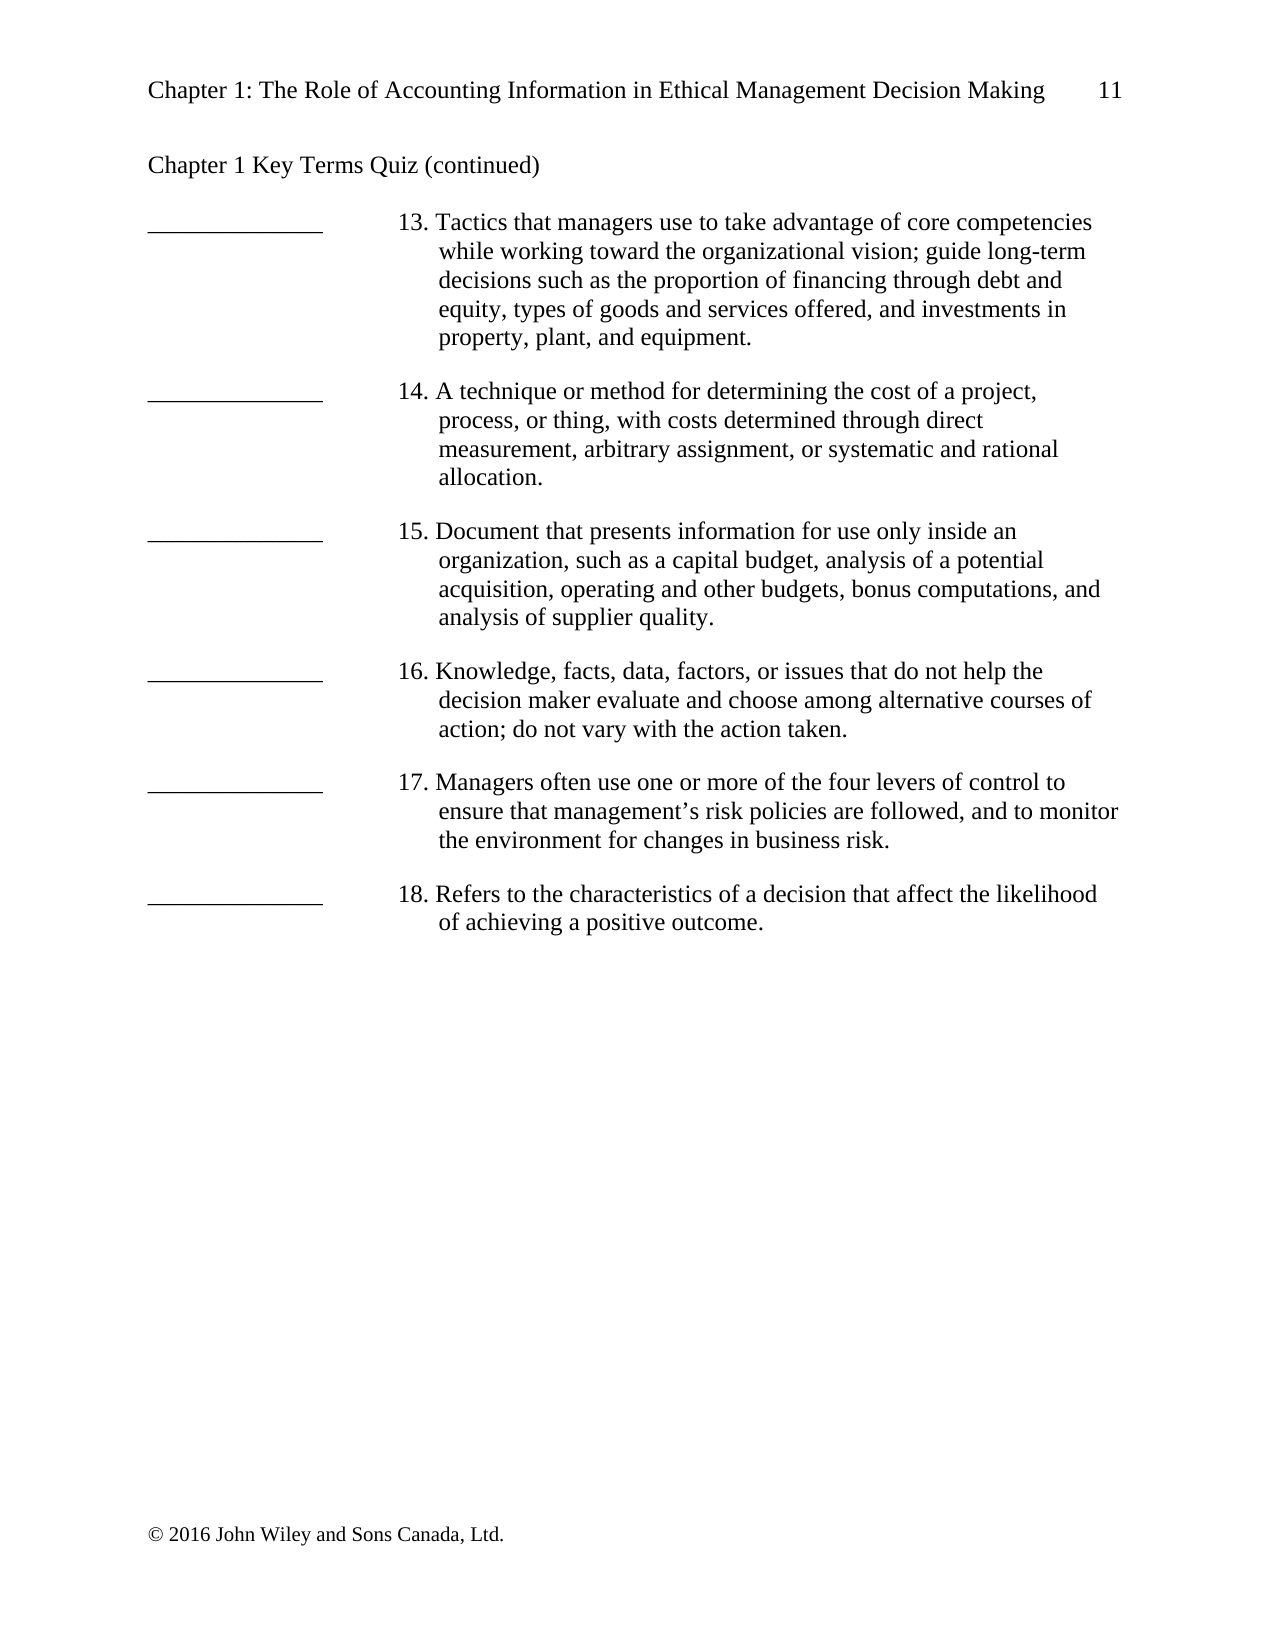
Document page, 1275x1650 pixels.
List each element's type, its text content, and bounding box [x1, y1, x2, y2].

text ______________ 15. Document that presents information for use only inside an organization, such as a capital budget, analysis of a potential acquisition, operating and other budgets, bonus computations, and analysis of supplier quality. [148, 516, 1122, 631]
text ______________ 18. Refers to the characteristics of a decision that affect the likelihood of achieving a positive outcome. [148, 879, 1122, 936]
text Chapter 1 Key Terms Quiz (continued) [148, 150, 1122, 179]
text ______________ 13. Tactics that managers use to take advantage of core competencies while working toward the organizational vision; guide long-term decisions such as the proportion of financing through debt and equity, types of goods and services offered, and investments in property, plant, and equipment. [148, 207, 1122, 351]
text ______________ 16. Knowledge, facts, data, factors, or issues that do not help the decision maker evaluate and choose among alternative courses of action; do not vary with the action taken. [148, 656, 1122, 742]
text ______________ 17. Managers often use one or more of the four levers of control to ensure that management’s risk policies are followed, and to monitor the environment for changes in business risk. [148, 767, 1122, 854]
text ______________ 14. A technique or method for determining the cost of a project, process, or thing, with costs determined through direct measurement, arbitrary assignment, or systematic and rational allocation. [148, 376, 1122, 491]
